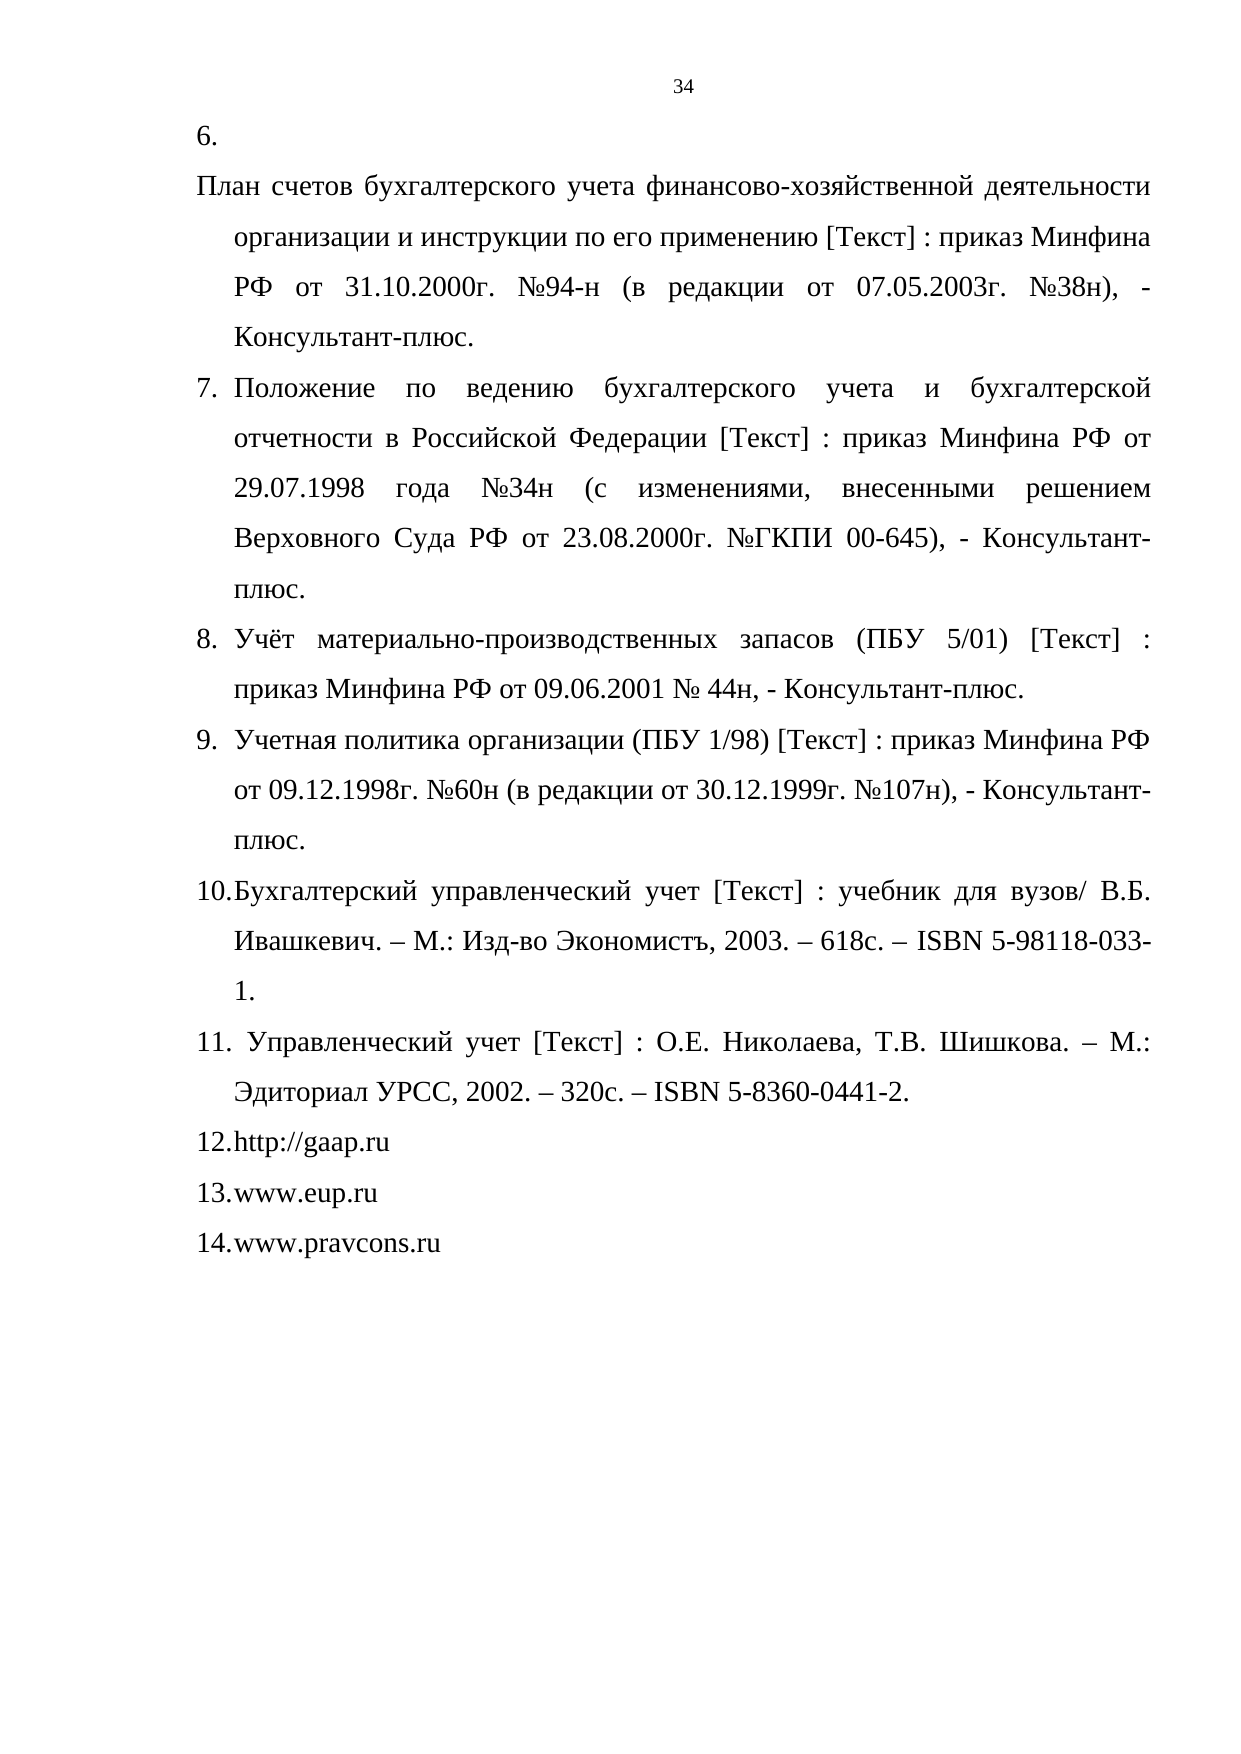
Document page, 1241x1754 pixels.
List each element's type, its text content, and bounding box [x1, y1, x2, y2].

list www.eup.ru [196, 1175, 1152, 1208]
list Бухгалтерский управленческий учет [Текст] : учебник для вузов/ В.Б. Ивашкевич. – М.: Изд-во Экономистъ, 2003. – 618с. – ISBN 5-98118-033-1. [196, 873, 1152, 1007]
list План счетов бухгалтерского учета финансово-хозяйственной деятельности организации и инструкции по его применению [Текст] : приказ Минфина РФ от 31.10.2000г. №94-н (в редакции от 07.05.2003г. №38н), - Консультант-плюс. [196, 118, 1152, 353]
list http://gaap.ru [196, 1124, 1152, 1158]
list Управленческий учет [Текст] : О.Е. Николаева, Т.В. Шишкова. – М.: Эдиториал УРСС, 2002. – 320с. – ISBN 5-8360-0441-2. [196, 1024, 1152, 1108]
list Учёт материально-производственных запасов (ПБУ 5/01) [Текст] : приказ Минфина РФ от 09.06.2001 № 44н, - Консультант-плюс. [196, 621, 1152, 705]
list Учетная политика организации (ПБУ 1/98) [Текст] : приказ Минфина РФ от 09.12.1998г. №60н (в редакции от 30.12.1999г. №107н), - Консультант-плюс. [196, 722, 1152, 856]
list Положение по ведению бухгалтерского учета и бухгалтерской отчетности в Российской Федерации [Текст] : приказ Минфина РФ от 29.07.1998 года №34н (с изменениями, внесенными решением Верховного Суда РФ от 23.08.2000г. №ГКПИ 00-645), - Консультант-плюс. [196, 370, 1152, 604]
list www.pravcons.ru [196, 1225, 1152, 1258]
